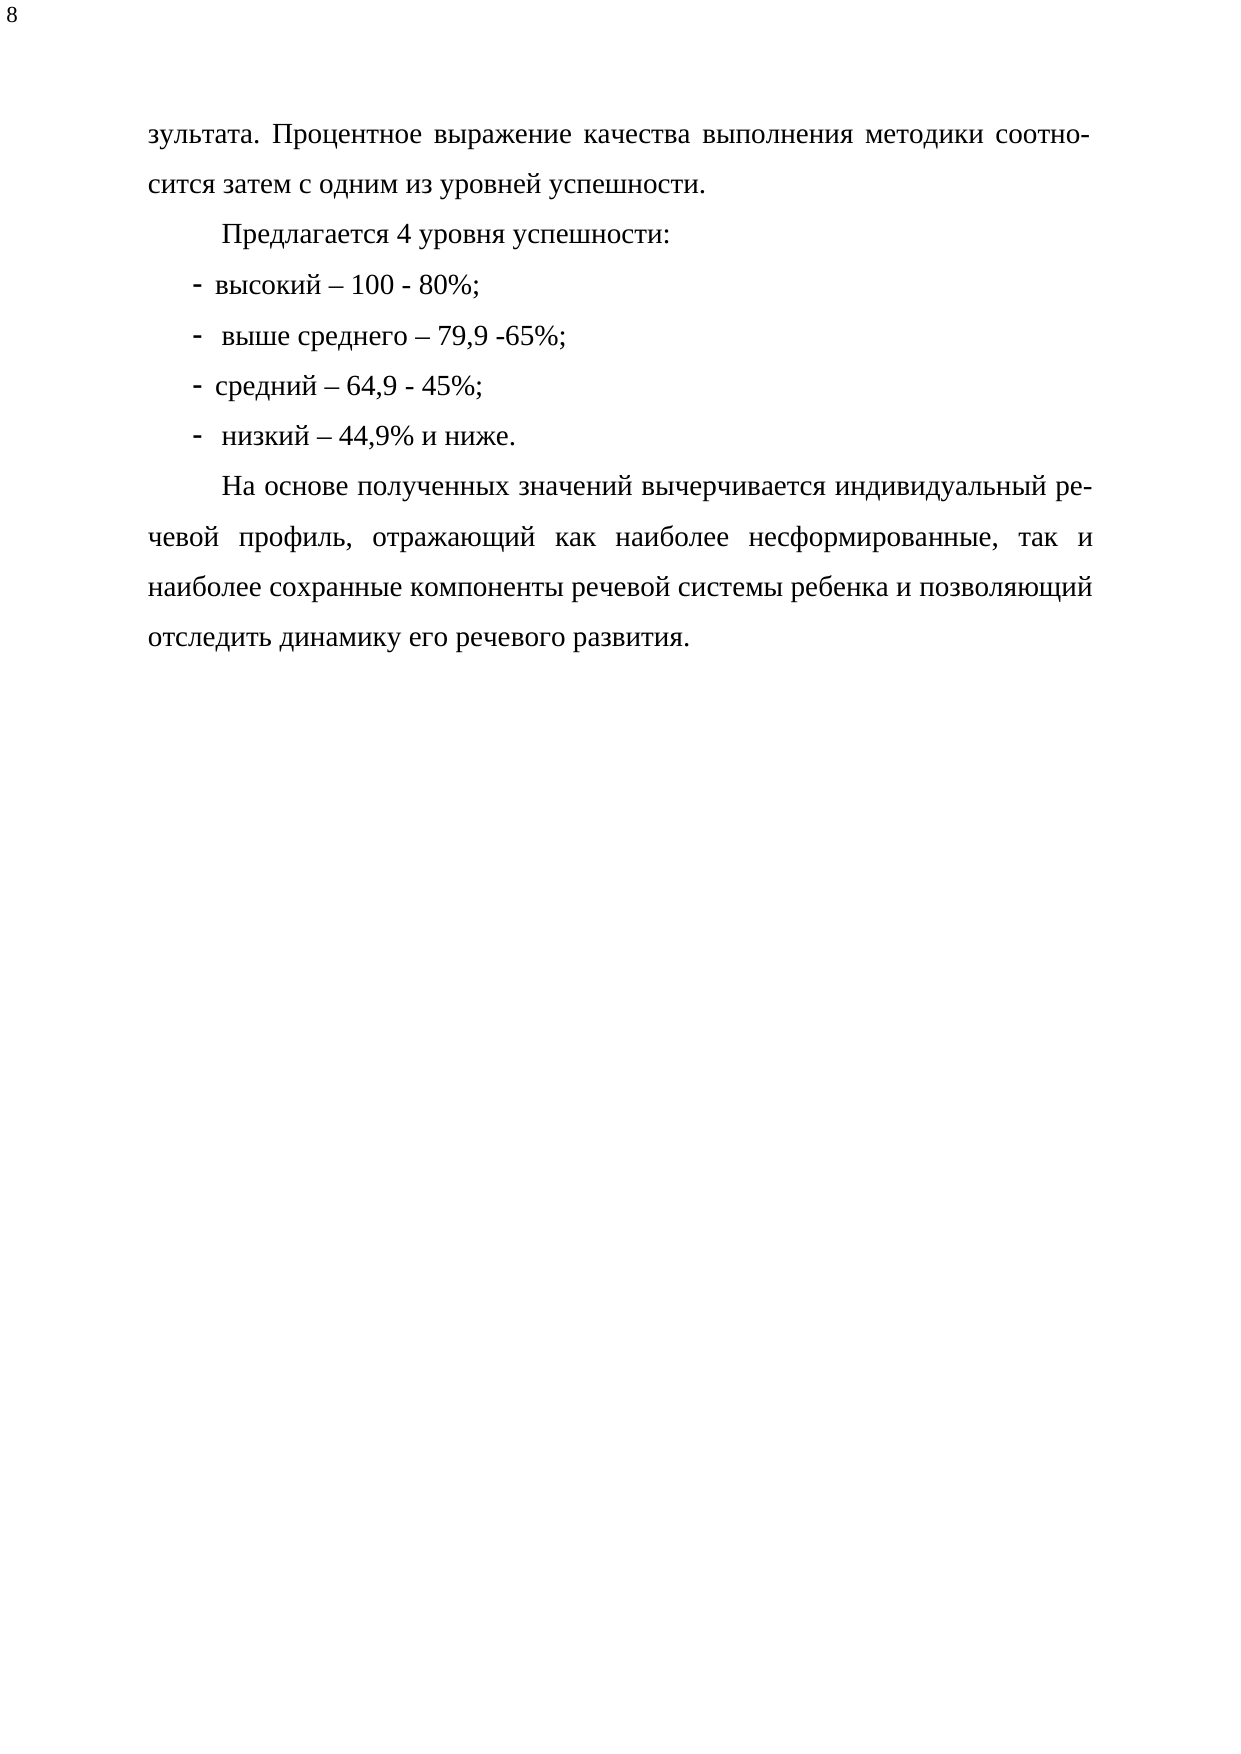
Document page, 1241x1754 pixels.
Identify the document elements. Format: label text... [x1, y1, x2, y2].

text зультата. Процентное выражение качества выполнения методики соотно- сится затем с одним из уровней успешности. [148, 116, 1117, 200]
text Предлагается 4 уровня успешности: [221, 217, 1117, 250]
text  высокий – 100 - 80%; [192, 267, 1117, 301]
list выше среднего – 79,9 -65%; [192, 318, 1117, 351]
text  средний – 64,9 - 45%; [192, 368, 1117, 401]
text На основе полученных значений вычерчивается индивидуальный ре- чевой профиль, отражающий как наиболее несформированные, так и наиболее сохранные компоненты речевой системы ребенка и позволяющий отследить динамику его речевого развития. [148, 468, 1093, 653]
list низкий – 44,9% и ниже. [192, 418, 1117, 452]
